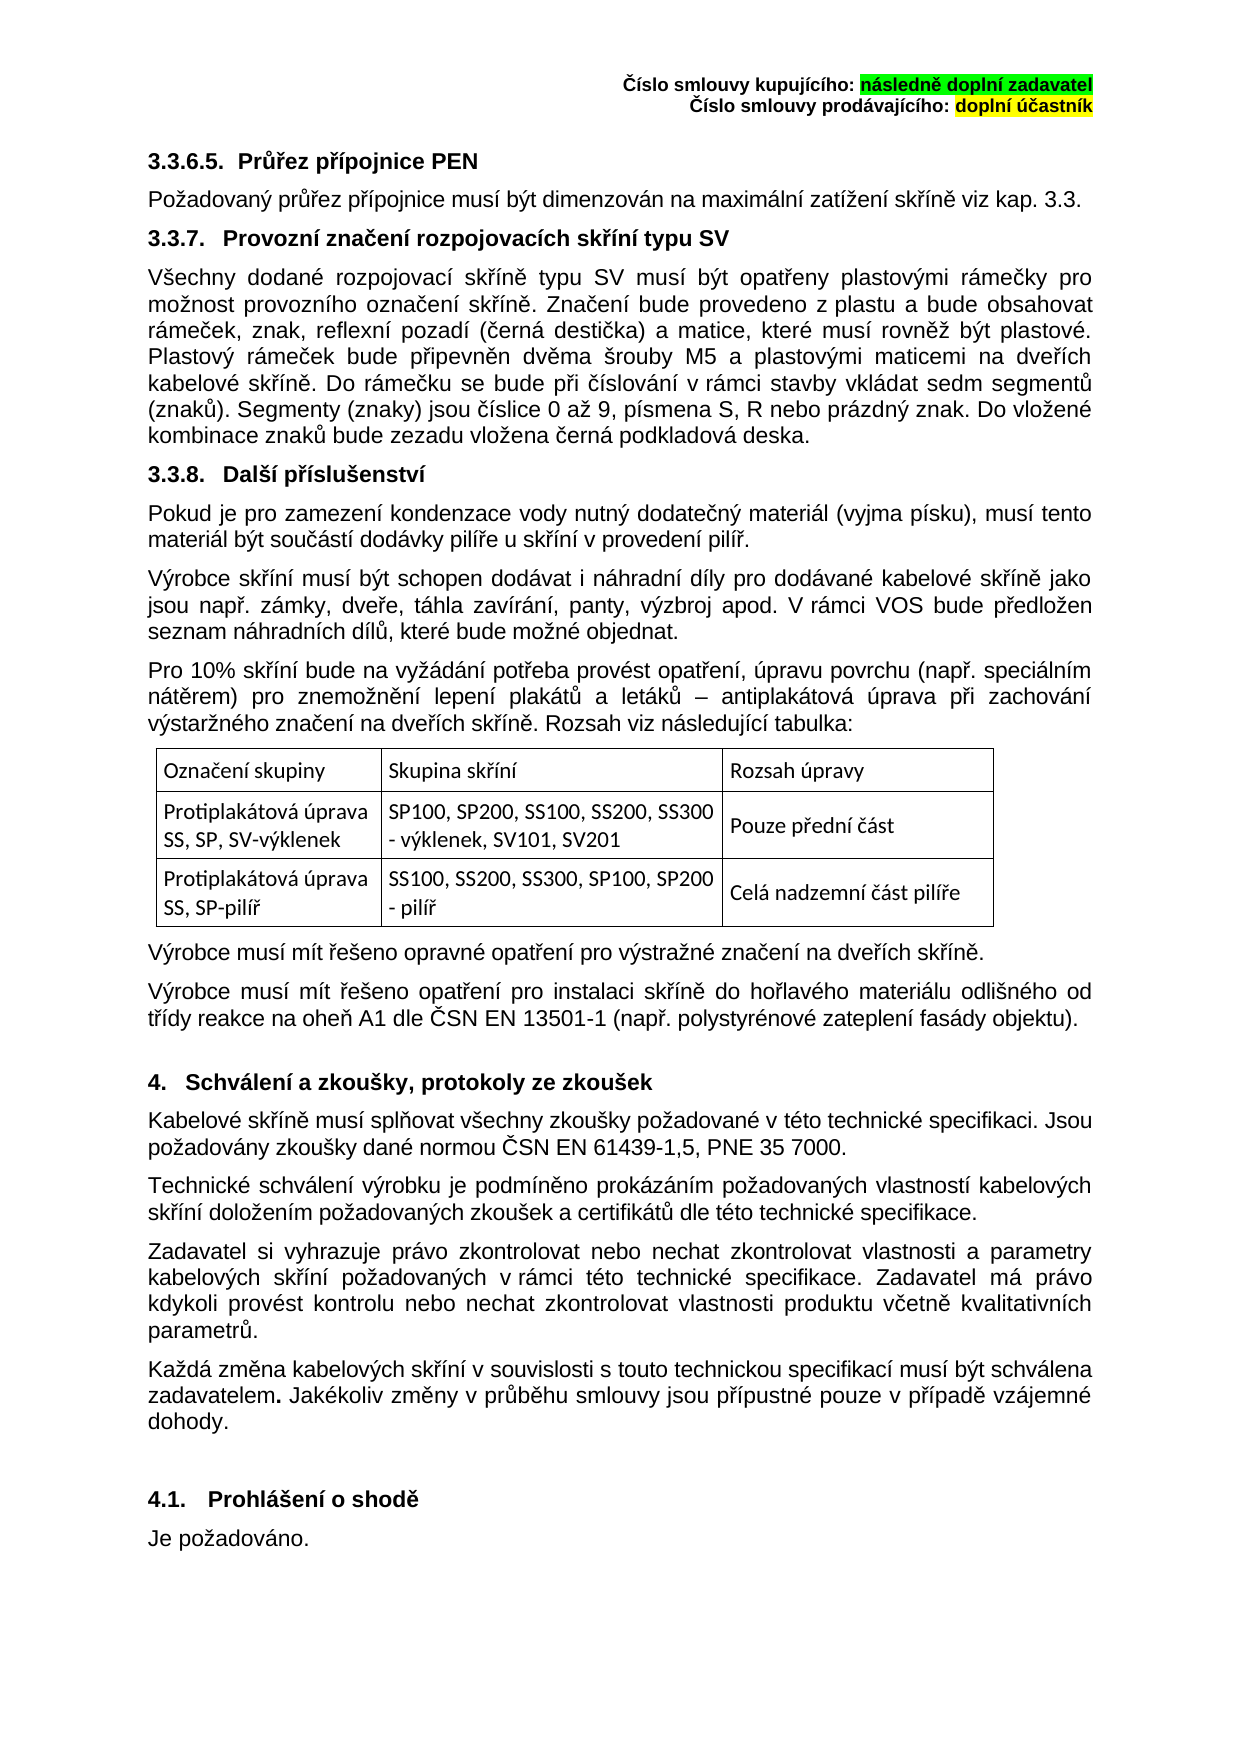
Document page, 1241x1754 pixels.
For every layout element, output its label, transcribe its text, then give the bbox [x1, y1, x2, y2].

text Požadovaný průřez přípojnice musí být dimenzován na maximální zatížení skříně viz kap. 3.3. [148, 186, 1093, 213]
table_cell Protiplakátová úprava SS, SP-pilíř [157, 859, 381, 926]
text Pokud je pro zamezení kondenzace vody nutný dodatečný materiál (vyjma písku), musí tento materiál být součástí dodávky pilíře u skříní v provedení pilíř. [148, 500, 1093, 553]
list Průřez přípojnice PEN [148, 148, 1093, 174]
text Pro 10% skříní bude na vyžádání potřeba provést opatření, úpravu povrchu (např. speciálním nátěrem) pro znemožnění lepení plakátů a letáků – antiplakátová úprava při zachování výstaržného značení na dveřích skříně. Rozsah viz následující tabulka: [148, 657, 1093, 736]
table_cell Protiplakátová úprava SS, SP, SV-výklenek [157, 792, 381, 858]
text Je požadováno. [148, 1525, 1093, 1551]
text Výrobce skříní musí být schopen dodávat i náhradní díly pro dodávané kabelové skříně jako jsou např. zámky, dveře, táhla zavírání, panty, výzbroj apod. V rámci VOS bude předložen seznam náhradních dílů, které bude možné objednat. [148, 565, 1093, 644]
text Výrobce musí mít řešeno opravné opatření pro výstražné značení na dveřích skříně. [148, 939, 1093, 966]
text Výrobce musí mít řešeno opatření pro instalaci skříně do hořlavého materiálu odlišného od třídy reakce na oheň A1 dle ČSN EN 13501-1 (např. polystyrénové zateplení fasády objektu). [148, 978, 1093, 1031]
table_header Označení skupiny [157, 749, 381, 791]
text Kabelové skříně musí splňovat všechny zkoušky požadované v této technické specifikaci. Jsou požadovány zkoušky dané normou ČSN EN 61439-1,5, PNE 35 7000. [148, 1107, 1093, 1160]
list Schválení a zkoušky, protokoly ze zkoušek [148, 1068, 1093, 1095]
table_cell SP100, SP200, SS100, SS200, SS300 - výklenek, SV101, SV201 [382, 792, 722, 858]
list Provozní značení rozpojovacích skříní typu SV [148, 225, 1093, 252]
text Všechny dodané rozpojovací skříně typu SV musí být opatřeny plastovými rámečky pro možnost provozního označení skříně. Značení bude provedeno z plastu a bude obsahovat rámeček, znak, reflexní pozadí (černá destička) a matice, které musí rovněž být plastové. Plastový rámeček bude připevněn dvěma šrouby M5 a plastovými maticemi na dveřích kabelové skříně. Do rámečku se bude při číslování v rámci stavby vkládat sedm segmentů (znaků). Segmenty (znaky) jsou číslice 0 až 9, písmena S, R nebo prázdný znak. Do vložené kombinace znaků bude zezadu vložena černá podkladová deska. [148, 264, 1093, 449]
table_header Rozsah úpravy [723, 749, 993, 791]
table_cell Pouze přední část [723, 792, 993, 858]
list Prohlášení o shodě [148, 1486, 1093, 1512]
text Technické schválení výrobku je podmíněno prokázáním požadovaných vlastností kabelových skříní doložením požadovaných zkoušek a certifikátů dle této technické specifikace. [148, 1172, 1093, 1225]
list Další příslušenství [148, 461, 1093, 487]
table_header Skupina skříní [382, 749, 722, 791]
table_cell Celá nadzemní část pilíře [723, 859, 993, 926]
table_cell SS100, SS200, SS300, SP100, SP200 - pilíř [382, 859, 722, 926]
text Zadavatel si vyhrazuje právo zkontrolovat nebo nechat zkontrolovat vlastnosti a parametry kabelových skříní požadovaných v rámci této technické specifikace. Zadavatel má právo kdykoli provést kontrolu nebo nechat zkontrolovat vlastnosti produktu včetně kvalitativních parametrů. [148, 1238, 1093, 1343]
text Každá změna kabelových skříní v souvislosti s touto technickou specifikací musí být schválena zadavatelem. Jakékoliv změny v průběhu smlouvy jsou přípustné pouze v případě vzájemné dohody. [148, 1356, 1093, 1435]
